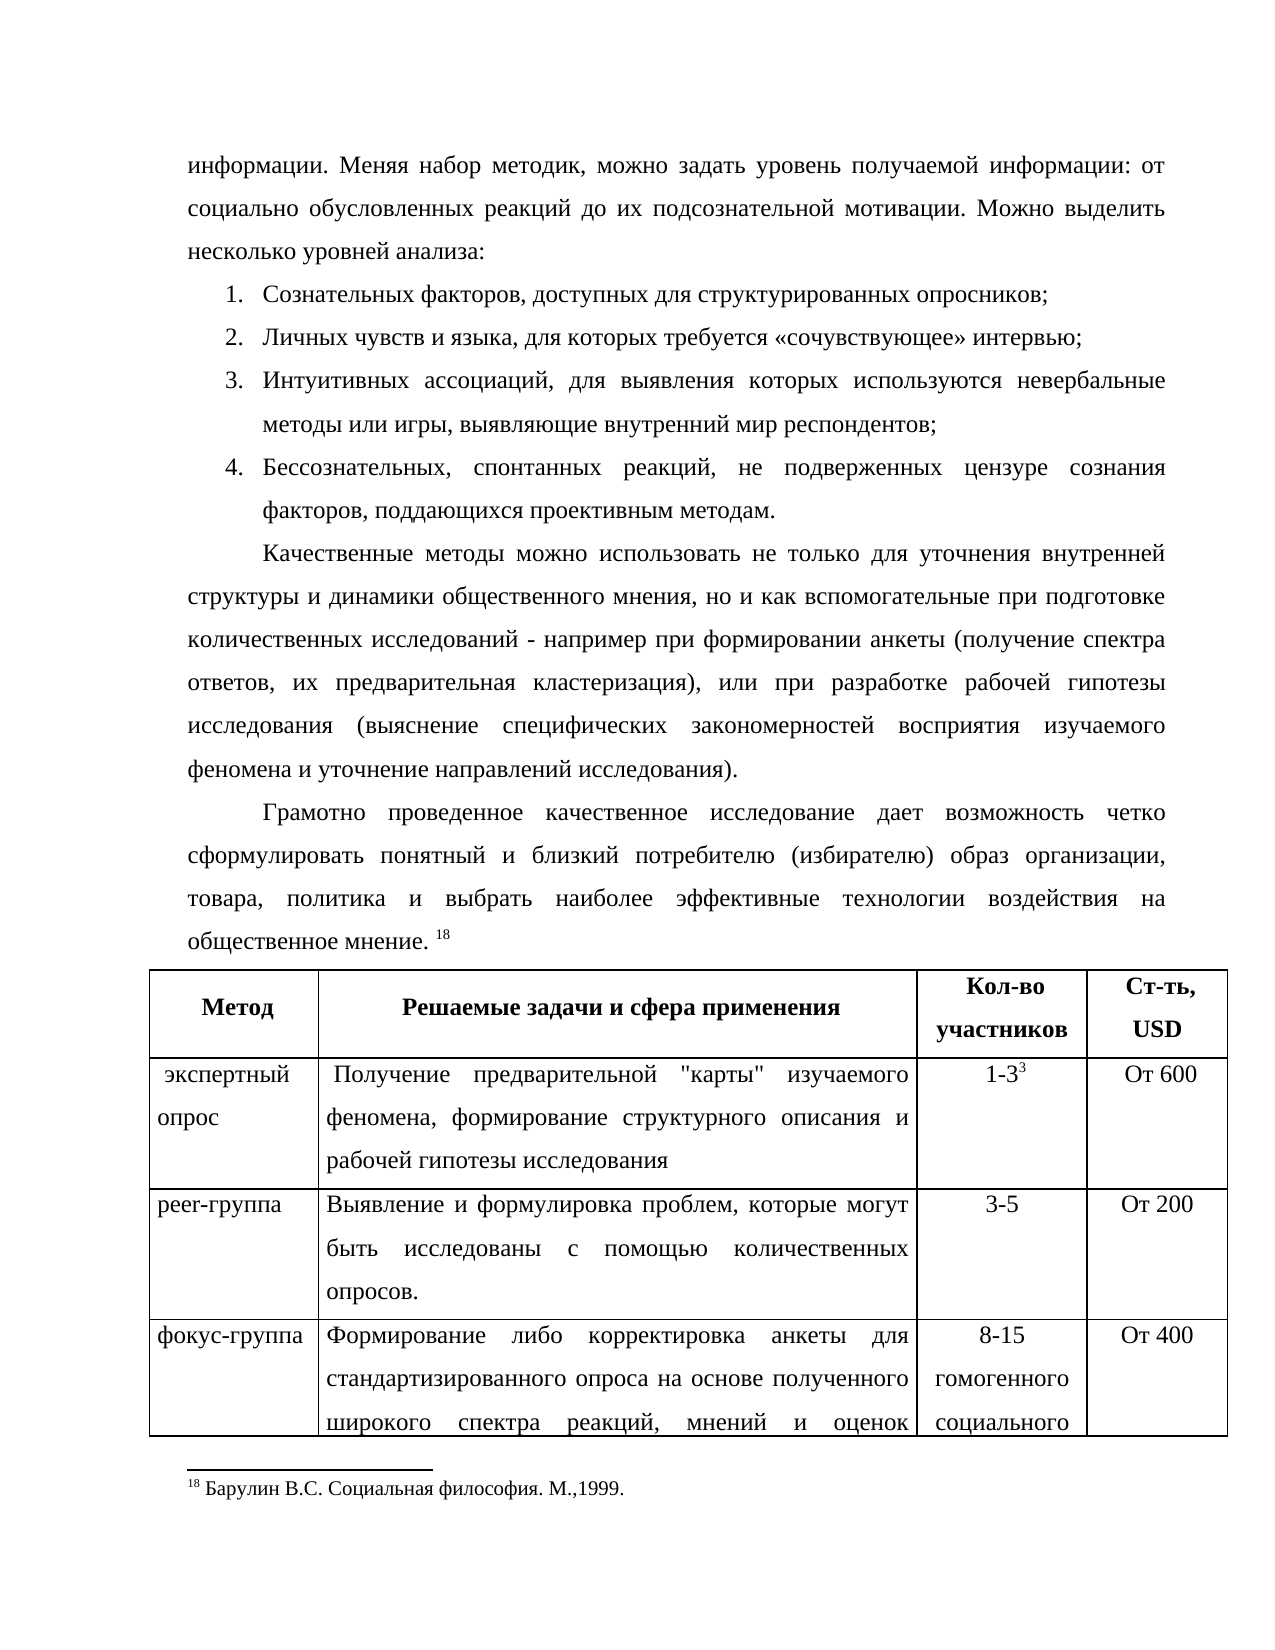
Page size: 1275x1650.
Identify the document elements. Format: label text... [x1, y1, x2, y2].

table_cell От 200 [1088, 1190, 1227, 1319]
text Грамотно проведенное качественное исследование дает возможность четко сформулировать понятный и близкий потребителю (избирателю) образ организации, товара, политика и выбрать наиболее эффективные технологии воздействия на общественное мнение. [187, 797, 1167, 955]
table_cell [319, 1320, 916, 1435]
list Личных чувств и языка, для которых требуется «сочувствующее» интервью; [225, 322, 1167, 351]
list Бессознательных, спонтанных реакций, не подверженных цензуре сознания факторов, поддающихся проективным методам. [225, 452, 1167, 524]
table_cell 1-33 [918, 1059, 1086, 1188]
table_header Ст-ть, USD [1088, 971, 1227, 1057]
table_header Решаемые задачи и сфера применения [319, 971, 916, 1057]
text Качественные методы можно использовать не только для уточнения внутренней структуры и динамики общественного мнения, но и как вспомогательные при подготовке количественных исследований - например при формировании анкеты (получение спектра ответов, их предварительная кластеризация), или при разработке рабочей гипотезы исследования (выяснение специфических закономерностей восприятия изучаемого феномена и уточнение направлений исследования). [187, 538, 1167, 782]
table_header Кол-во участников [918, 971, 1086, 1057]
table_cell экспертный опрос [150, 1059, 318, 1188]
table_cell Получение предварительной "карты" изучаемого феномена, формирование структурного описания и рабочей гипотезы исследования [319, 1059, 916, 1188]
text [187, 150, 1167, 265]
table_cell От 400 [1088, 1320, 1227, 1435]
table_cell От 600 [1088, 1059, 1227, 1188]
table_cell Выявление и формулировка проблем, которые могут быть исследованы с помощью количественных опросов. [319, 1190, 916, 1319]
table_cell 3-5 [918, 1190, 1086, 1319]
table_cell peer-группа [150, 1190, 318, 1319]
list Интуитивных ассоциаций, для выявления которых используются невербальные методы или игры, выявляющие внутренний мир респондентов; [225, 366, 1167, 437]
table_cell фокус-группа [150, 1320, 318, 1435]
table_header Метод [150, 971, 318, 1057]
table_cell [918, 1320, 1086, 1435]
list Сознательных факторов, доступных для структурированных опросников; [225, 279, 1167, 308]
